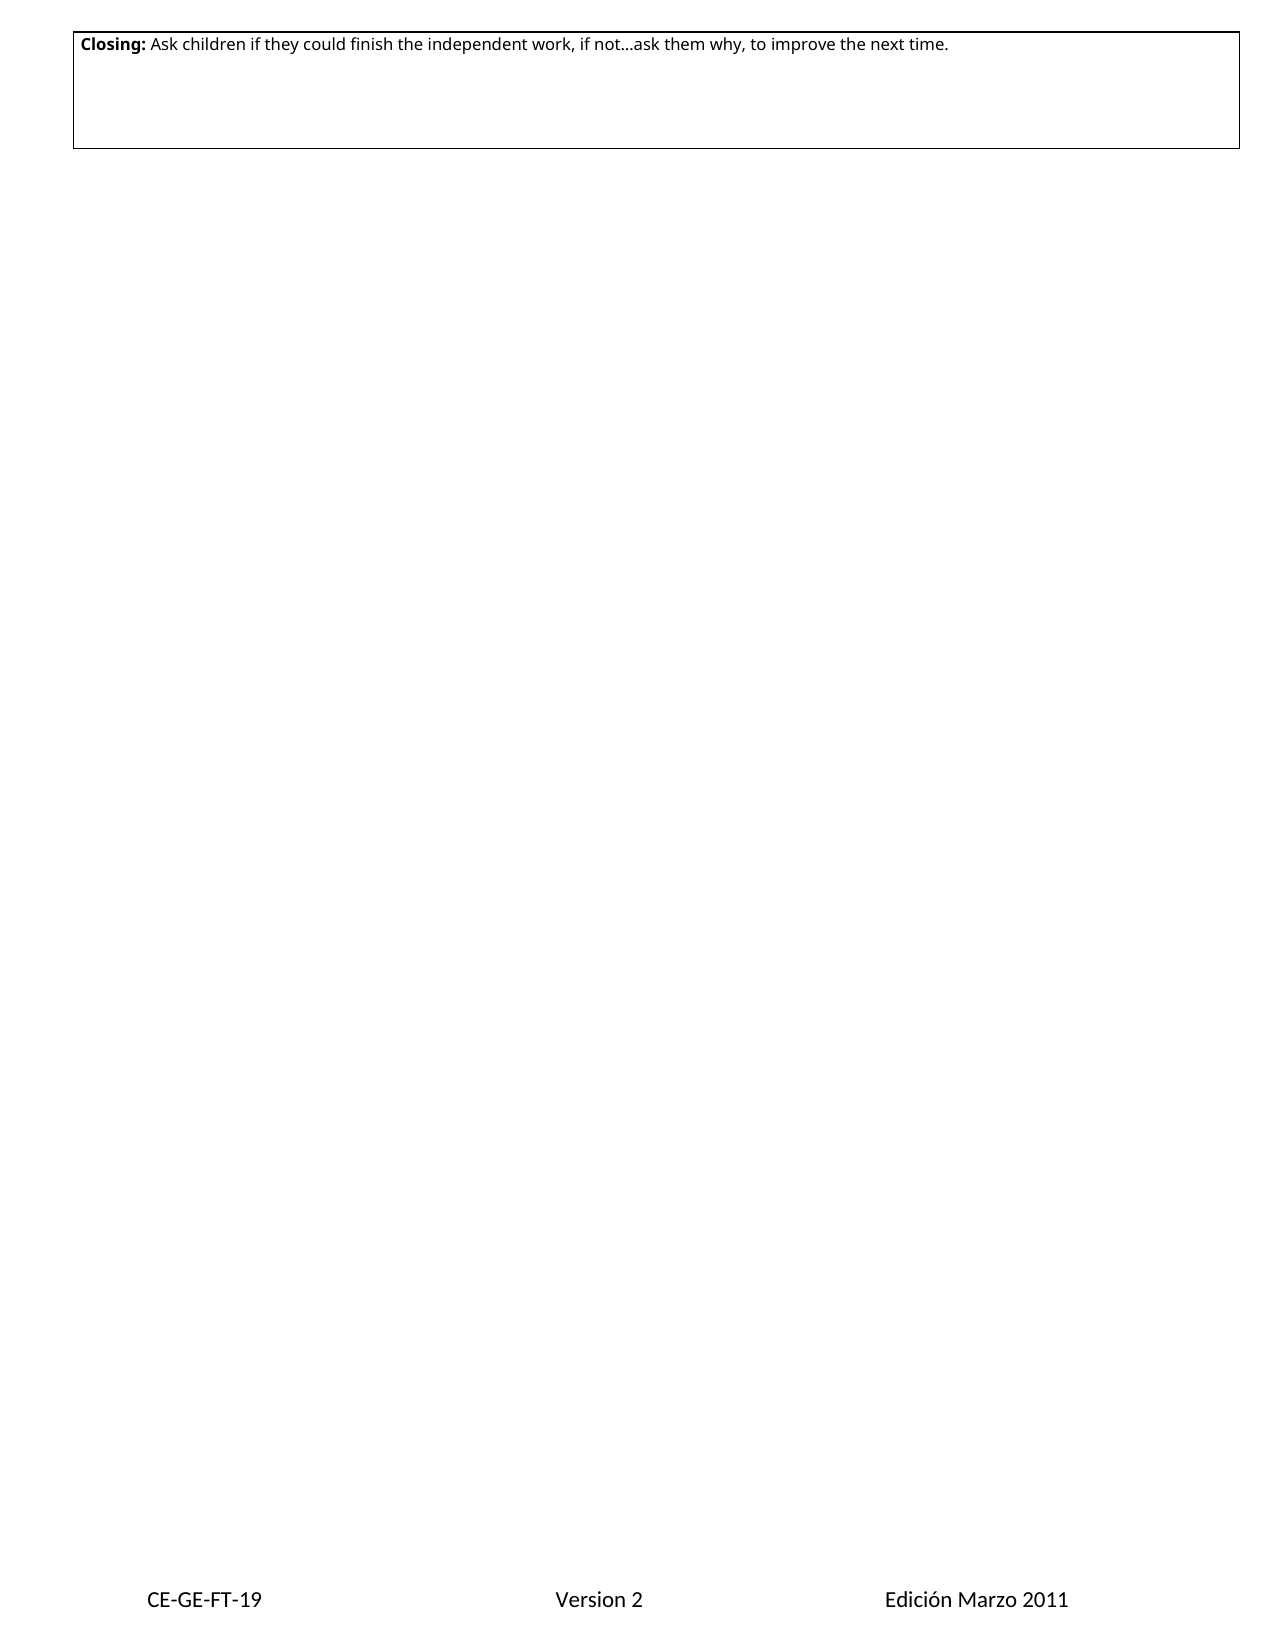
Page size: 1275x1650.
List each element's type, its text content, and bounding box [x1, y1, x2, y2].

table_cell Closing: Ask children if they could finish the independent work, if not…ask them why, to improve the next time. [74, 33, 1239, 148]
